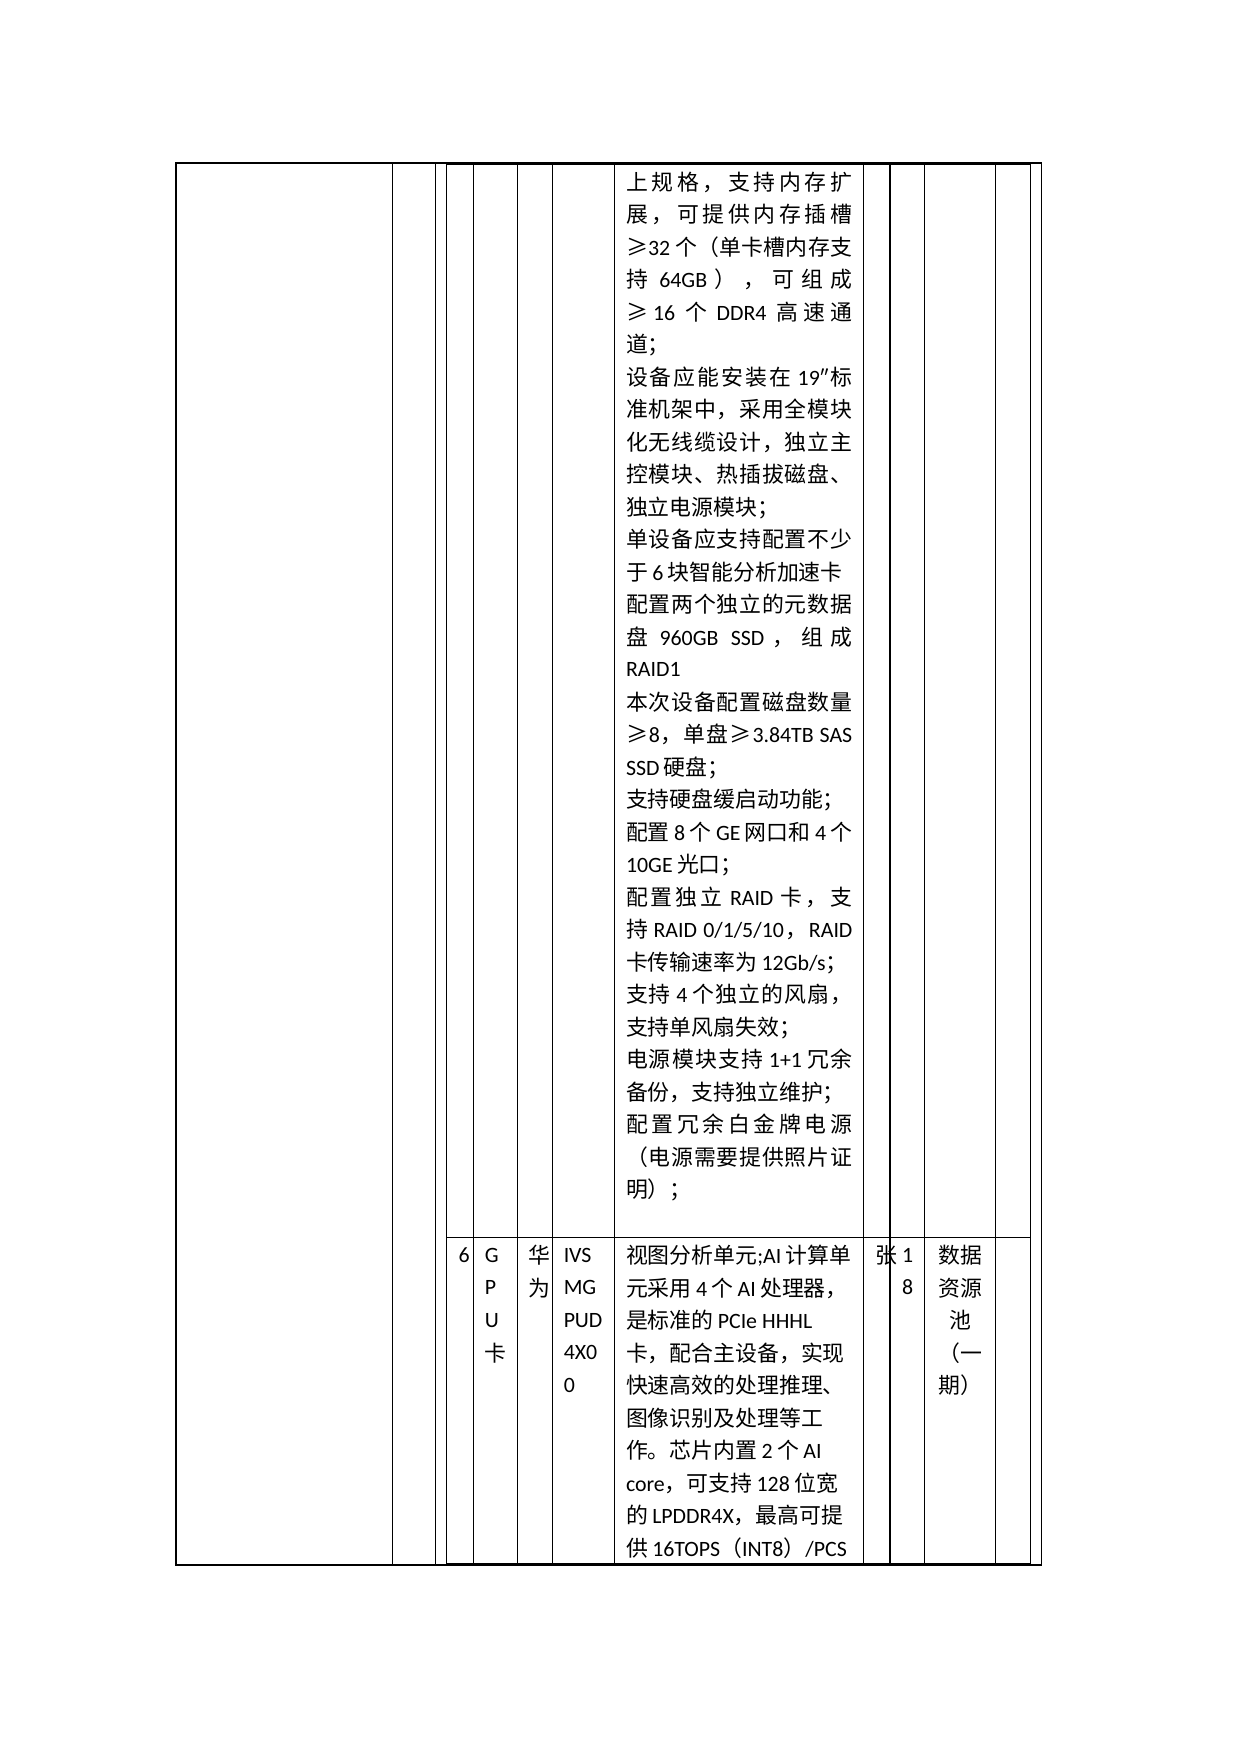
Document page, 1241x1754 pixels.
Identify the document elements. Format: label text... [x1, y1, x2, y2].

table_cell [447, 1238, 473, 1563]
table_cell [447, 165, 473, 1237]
table_cell [177, 164, 392, 1564]
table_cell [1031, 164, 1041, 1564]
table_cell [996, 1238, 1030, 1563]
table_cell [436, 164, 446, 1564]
table_cell 1 [393, 164, 435, 1564]
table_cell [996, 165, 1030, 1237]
